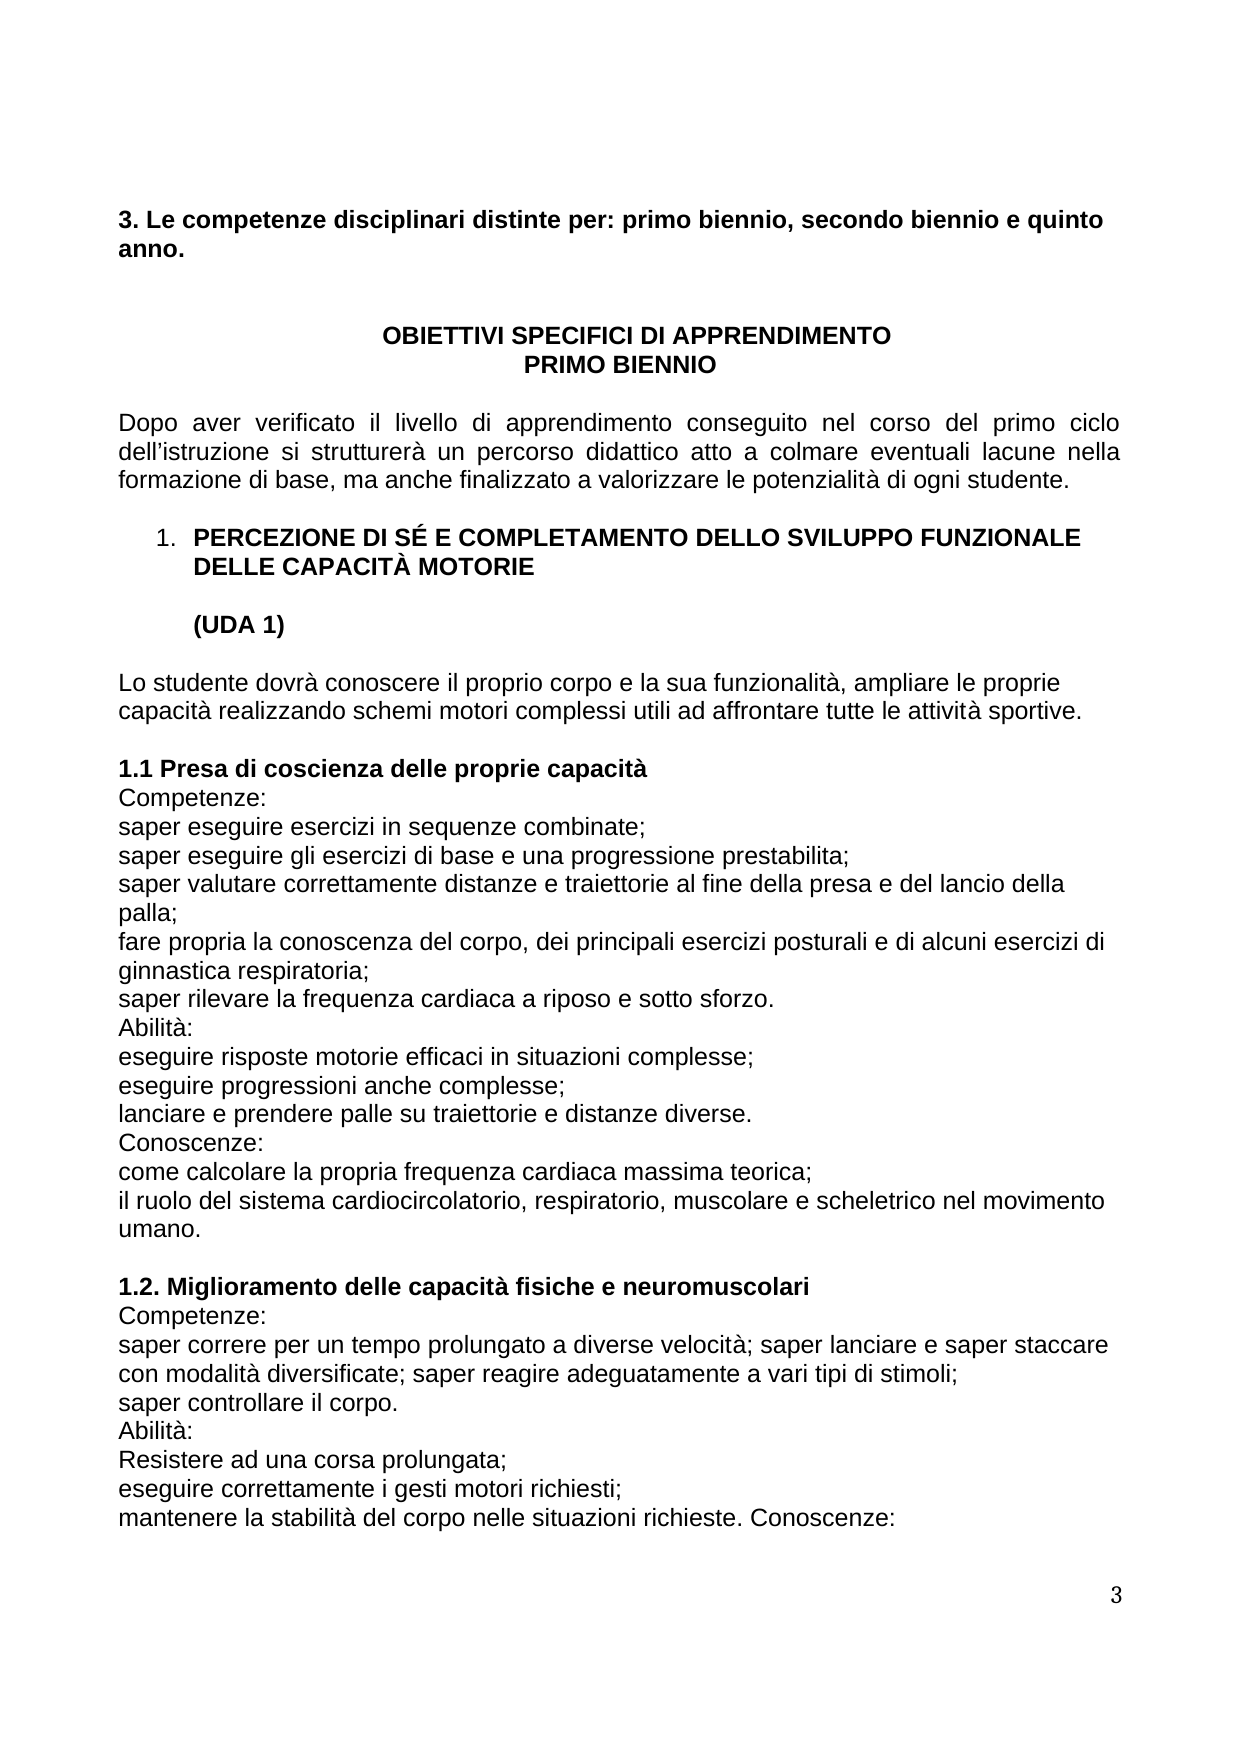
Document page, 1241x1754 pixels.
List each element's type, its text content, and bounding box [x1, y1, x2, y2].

text 1.2. Miglioramento delle capacità fisiche e neuromuscolari [118, 1272, 1122, 1301]
text PRIMO BIENNIO [118, 350, 1122, 379]
text Lo studente dovrà conoscere il proprio corpo e la sua funzionalità, ampliare le proprie capacità realizzando schemi motori complessi utili ad affrontare tutte le attività sportive. [118, 668, 1122, 725]
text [118, 1301, 1122, 1531]
text 3. Le competenze disciplinari distinte per: primo biennio, secondo biennio e quinto anno. [118, 206, 1122, 263]
text OBIETTIVI SPECIFICI DI APPRENDIMENTO [118, 321, 1122, 350]
text Competenze: saper eseguire esercizi in sequenze combinate; saper eseguire gli esercizi di base e una progressione prestabilita; saper valutare correttamente distanze e traiettorie al fine della presa e del lancio della palla; fare propria la conoscenza del corpo, dei principali esercizi posturali e di alcuni esercizi di ginnastica respiratoria; saper rilevare la frequenza cardiaca a riposo e sotto sforzo. Abilità: eseguire risposte motorie efficaci in situazioni complesse; eseguire progressioni anche complesse; lanciare e prendere palle su traiettorie e distanze diverse. Conoscenze: come calcolare la propria frequenza cardiaca massima teorica; il ruolo del sistema cardiocircolatorio, respiratorio, muscolare e scheletrico nel movimento umano. [118, 783, 1122, 1243]
list PERCEZIONE DI SÉ E COMPLETAMENTO DELLO SVILUPPO FUNZIONALE DELLE CAPACITÀ MOTORIE (UDA 1) [156, 523, 1122, 638]
text 1.1 Presa di coscienza delle proprie capacità [118, 754, 1122, 783]
text Dopo aver verificato il livello di apprendimento conseguito nel corso del primo ciclo dell’istruzione si strutturerà un percorso didattico atto a colmare eventuali lacune nella formazione di base, ma anche finalizzato a valorizzare le potenzialità di ogni studente. [118, 408, 1122, 494]
